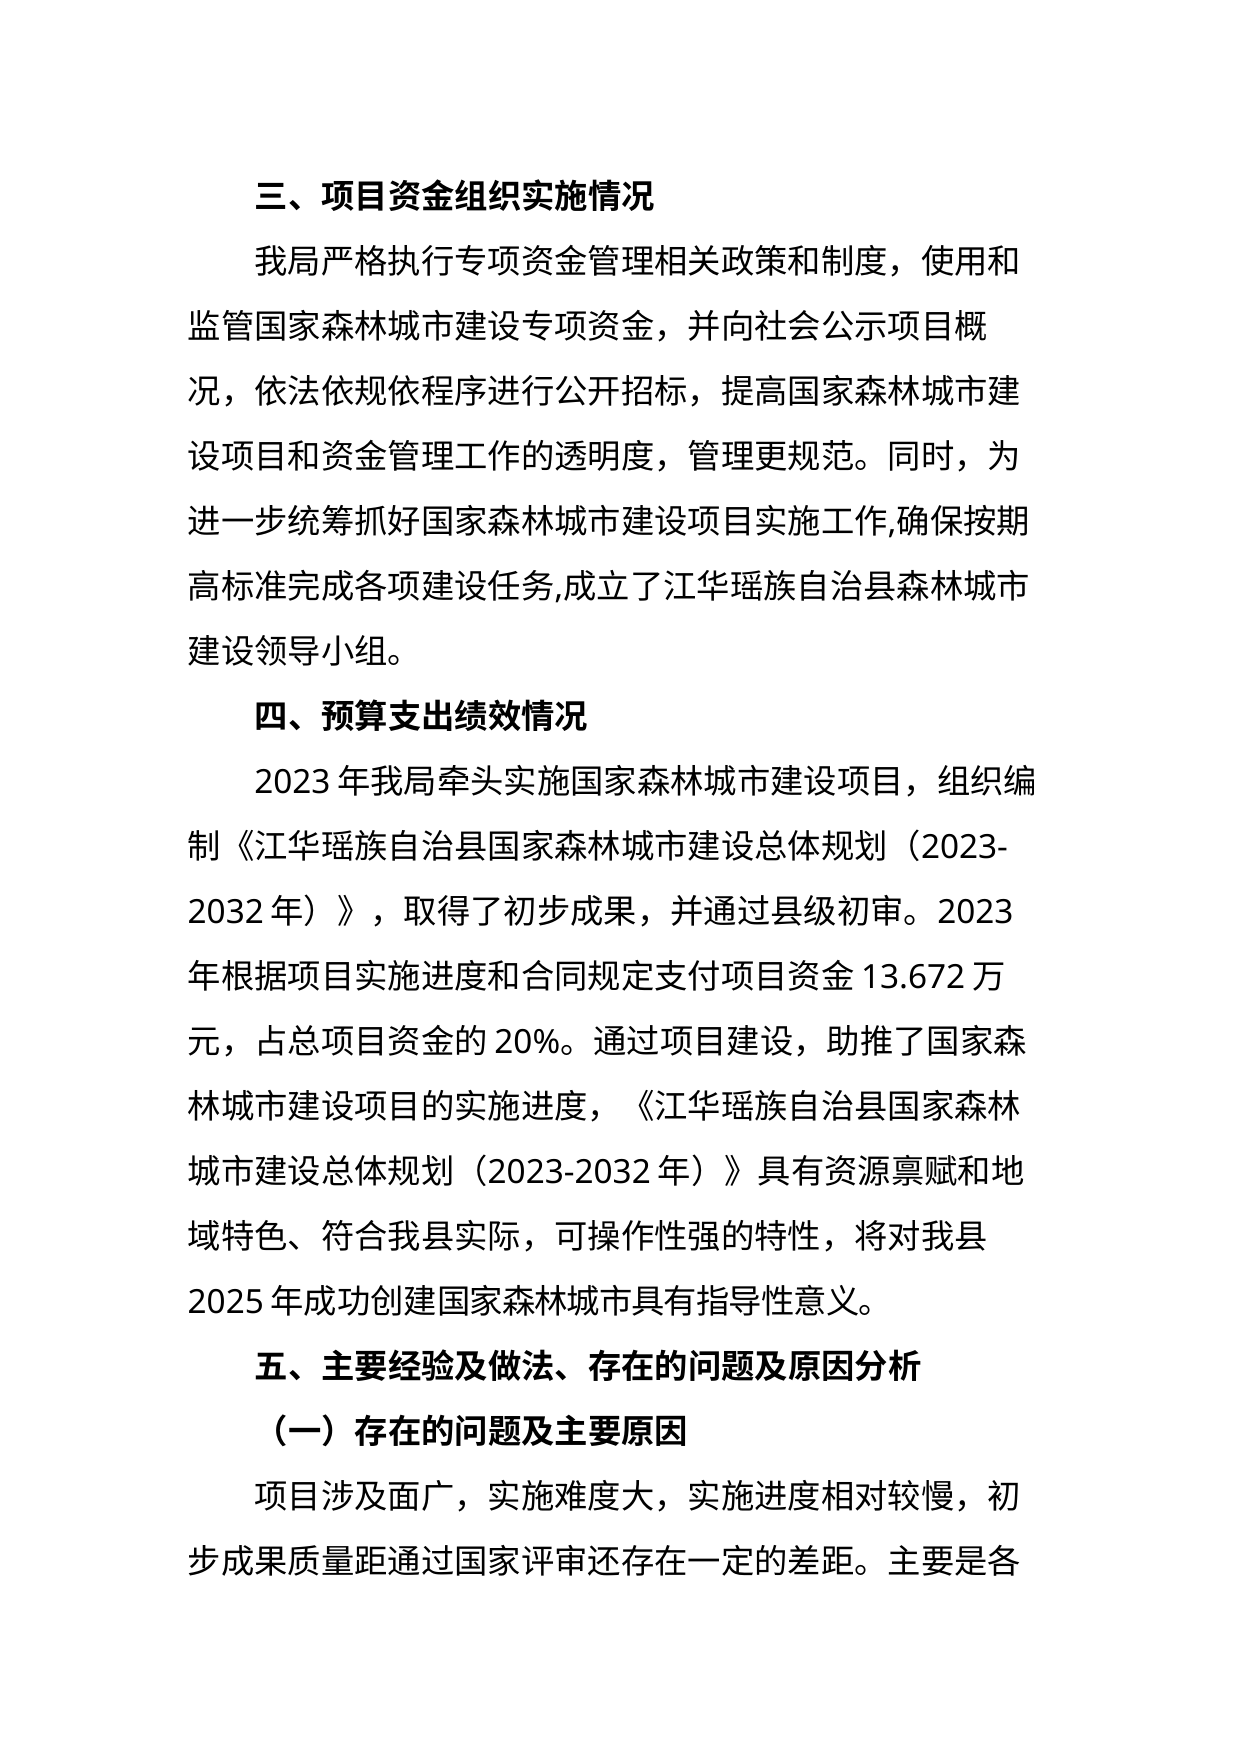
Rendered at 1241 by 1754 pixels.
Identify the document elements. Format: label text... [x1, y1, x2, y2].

text 五、主要经验及做法、存在的问题及原因分析 [187, 1332, 1053, 1397]
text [187, 1462, 1053, 1592]
text 四、预算支出绩效情况 [187, 682, 1053, 747]
list 2023年我局牵头实施国家森林城市建设项目，组织编制《江华瑶族自治县国家森林城市建设总体规划（2023-2032年）》，取得了初步成果，并通过县级初审。2023年根据项目实施进度和合同规定支付项目资金13.672万元，占总项目资金的20%。通过项目建设，助推了国家森林城市建设项目的实施进度，《江华瑶族自治县国家森林城市建设总体规划（2023-2032年）》具有资源禀赋和地域特色、符合我县实际，可操作性强的特性，将对我县2025年成功创建国家森林城市具有指导性意义。 [187, 747, 1053, 1332]
text （一）存在的问题及主要原因 [187, 1397, 1053, 1462]
text 我局严格执行专项资金管理相关政策和制度，使用和监管国家森林城市建设专项资金，并向社会公示项目概况，依法依规依程序进行公开招标，提高国家森林城市建设项目和资金管理工作的透明度，管理更规范。同时，为进一步统筹抓好国家森林城市建设项目实施工作,确保按期高标准完成各项建设任务,成立了江华瑶族自治县森林城市建设领导小组。 [187, 227, 1053, 682]
text 三、项目资金组织实施情况 [187, 162, 1053, 227]
